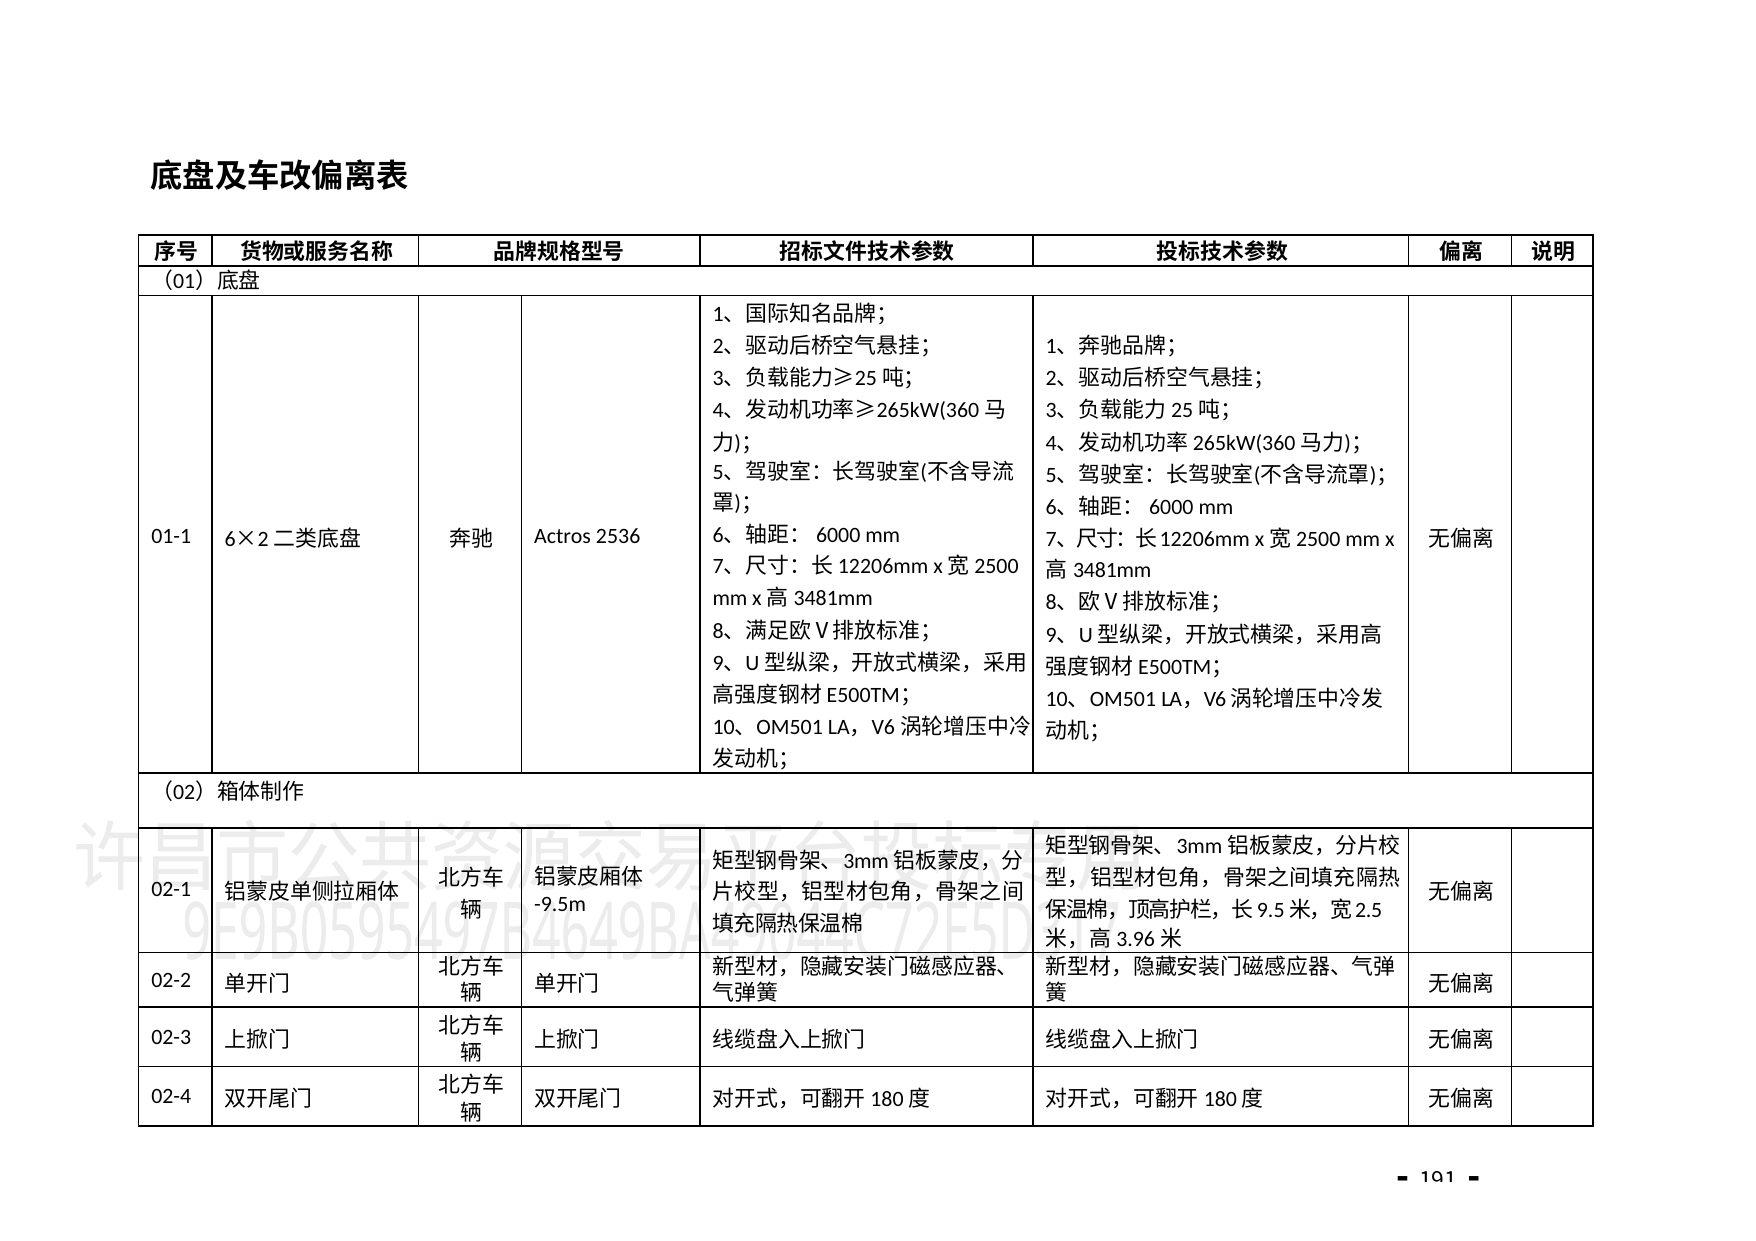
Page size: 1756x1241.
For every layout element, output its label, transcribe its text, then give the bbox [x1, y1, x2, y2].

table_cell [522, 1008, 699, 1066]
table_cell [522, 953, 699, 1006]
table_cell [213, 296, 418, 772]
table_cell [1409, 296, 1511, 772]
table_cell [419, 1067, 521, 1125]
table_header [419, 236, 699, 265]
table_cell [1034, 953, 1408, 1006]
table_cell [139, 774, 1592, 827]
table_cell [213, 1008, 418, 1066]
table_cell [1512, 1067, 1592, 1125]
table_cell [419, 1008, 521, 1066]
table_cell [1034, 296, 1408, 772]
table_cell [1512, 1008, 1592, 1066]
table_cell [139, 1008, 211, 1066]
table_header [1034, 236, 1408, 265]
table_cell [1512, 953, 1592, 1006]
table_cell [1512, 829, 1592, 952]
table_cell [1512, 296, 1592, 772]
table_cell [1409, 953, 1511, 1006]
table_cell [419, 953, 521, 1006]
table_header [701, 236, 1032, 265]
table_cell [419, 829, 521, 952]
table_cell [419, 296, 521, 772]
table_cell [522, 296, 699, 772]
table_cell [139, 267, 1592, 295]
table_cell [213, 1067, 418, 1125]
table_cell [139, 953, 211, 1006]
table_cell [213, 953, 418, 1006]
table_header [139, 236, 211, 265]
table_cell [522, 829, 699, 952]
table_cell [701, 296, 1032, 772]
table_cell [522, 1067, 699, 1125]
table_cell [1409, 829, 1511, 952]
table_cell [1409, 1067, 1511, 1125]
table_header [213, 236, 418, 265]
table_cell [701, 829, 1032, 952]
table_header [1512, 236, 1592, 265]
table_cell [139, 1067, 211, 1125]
text 底盘及车改偏离表 [150, 150, 1607, 196]
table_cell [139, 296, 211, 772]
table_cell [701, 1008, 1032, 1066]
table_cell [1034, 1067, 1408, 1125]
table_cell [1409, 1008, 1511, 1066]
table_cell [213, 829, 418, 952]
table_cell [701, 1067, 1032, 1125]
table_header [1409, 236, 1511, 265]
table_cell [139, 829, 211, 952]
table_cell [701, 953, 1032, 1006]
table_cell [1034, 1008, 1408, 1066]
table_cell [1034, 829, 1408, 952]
